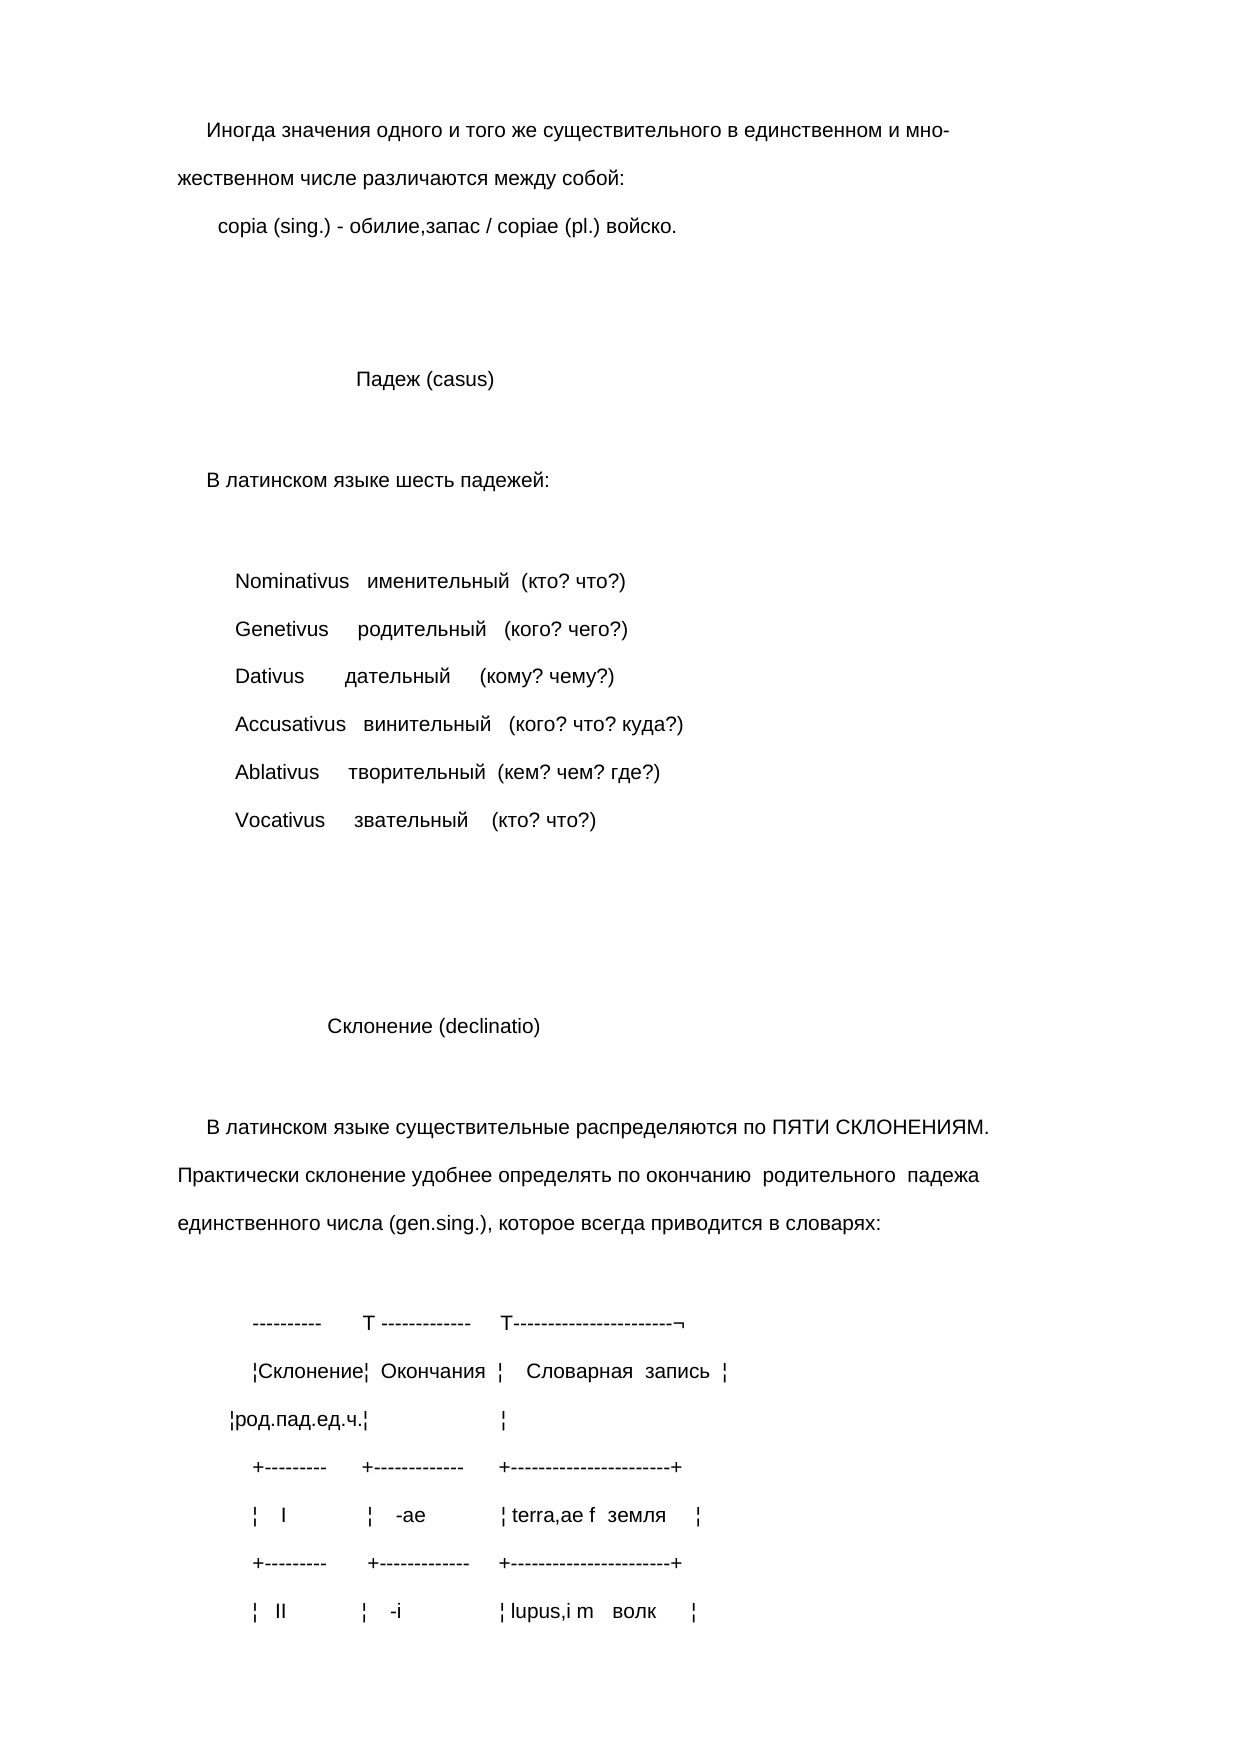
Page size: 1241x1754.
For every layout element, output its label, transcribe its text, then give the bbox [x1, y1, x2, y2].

text Dativus дательный (кому? чему?) [177, 664, 1152, 688]
text В латинском языке шесть падежей: [177, 468, 1152, 492]
text Nominativus именительный (кто? что?) [177, 568, 1152, 592]
text ¦ I ¦ -ae ¦ terra,ae f земля ¦ [177, 1503, 1152, 1527]
text ---------- T ------------- T-----------------------¬ [177, 1311, 1152, 1335]
text Ablativus творительный (кем? чем? где?) [177, 760, 1152, 784]
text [177, 1455, 1152, 1479]
text Склонение (declinatio) [177, 1014, 1152, 1038]
text единственного числа (gen.sing.), которое всегда приводится в словарях: [177, 1211, 1152, 1234]
text Accusativus винительный (кого? что? куда?) [177, 712, 1152, 736]
text Vocativus звательный (кто? что?) [177, 808, 1152, 832]
text жественном числе различаются между собой: [177, 166, 1152, 190]
text Падеж (casus) [177, 367, 1152, 391]
text Иногда значения одного и того же существительного в единственном и мно- [177, 118, 1152, 142]
text ¦Склонение¦ Окончания ¦ Словарная запись ¦ [177, 1359, 1152, 1383]
text copia (sing.) - обилие,запас / copiae (pl.) войско. [177, 214, 1152, 238]
text ¦ II ¦ -i ¦ lupus,i m волк ¦ [177, 1599, 1152, 1623]
text Genetivus родительный (кого? чего?) [177, 616, 1152, 640]
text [177, 1551, 1152, 1575]
text В латинском языке существительные распределяются по ПЯТИ СКЛОНЕНИЯМ. [177, 1115, 1152, 1139]
text Практически склонение удобнее определять по окончанию родительного падежа [177, 1163, 1152, 1187]
text ¦род.пад.ед.ч.¦ ¦ [177, 1407, 1152, 1431]
